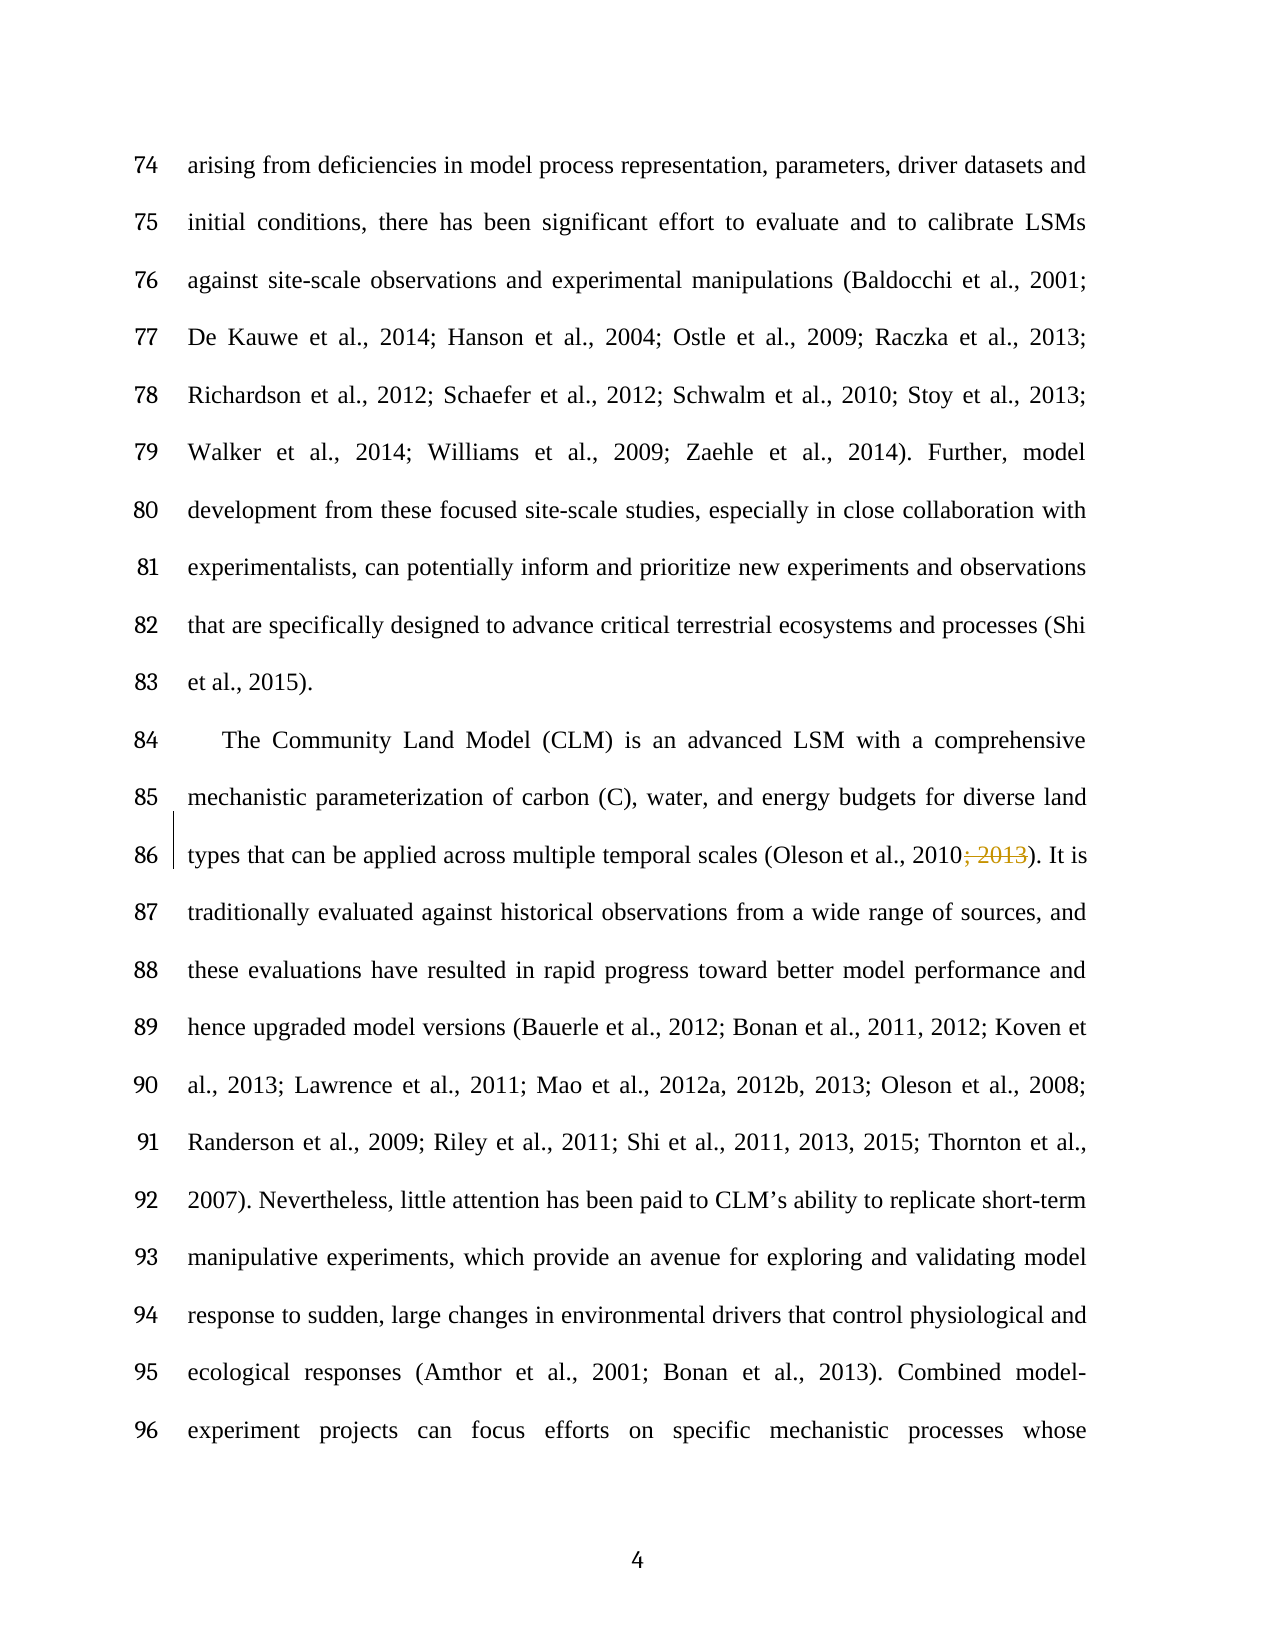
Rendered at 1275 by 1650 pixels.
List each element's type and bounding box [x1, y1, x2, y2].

text [187, 725, 1087, 1444]
text [187, 150, 1087, 696]
